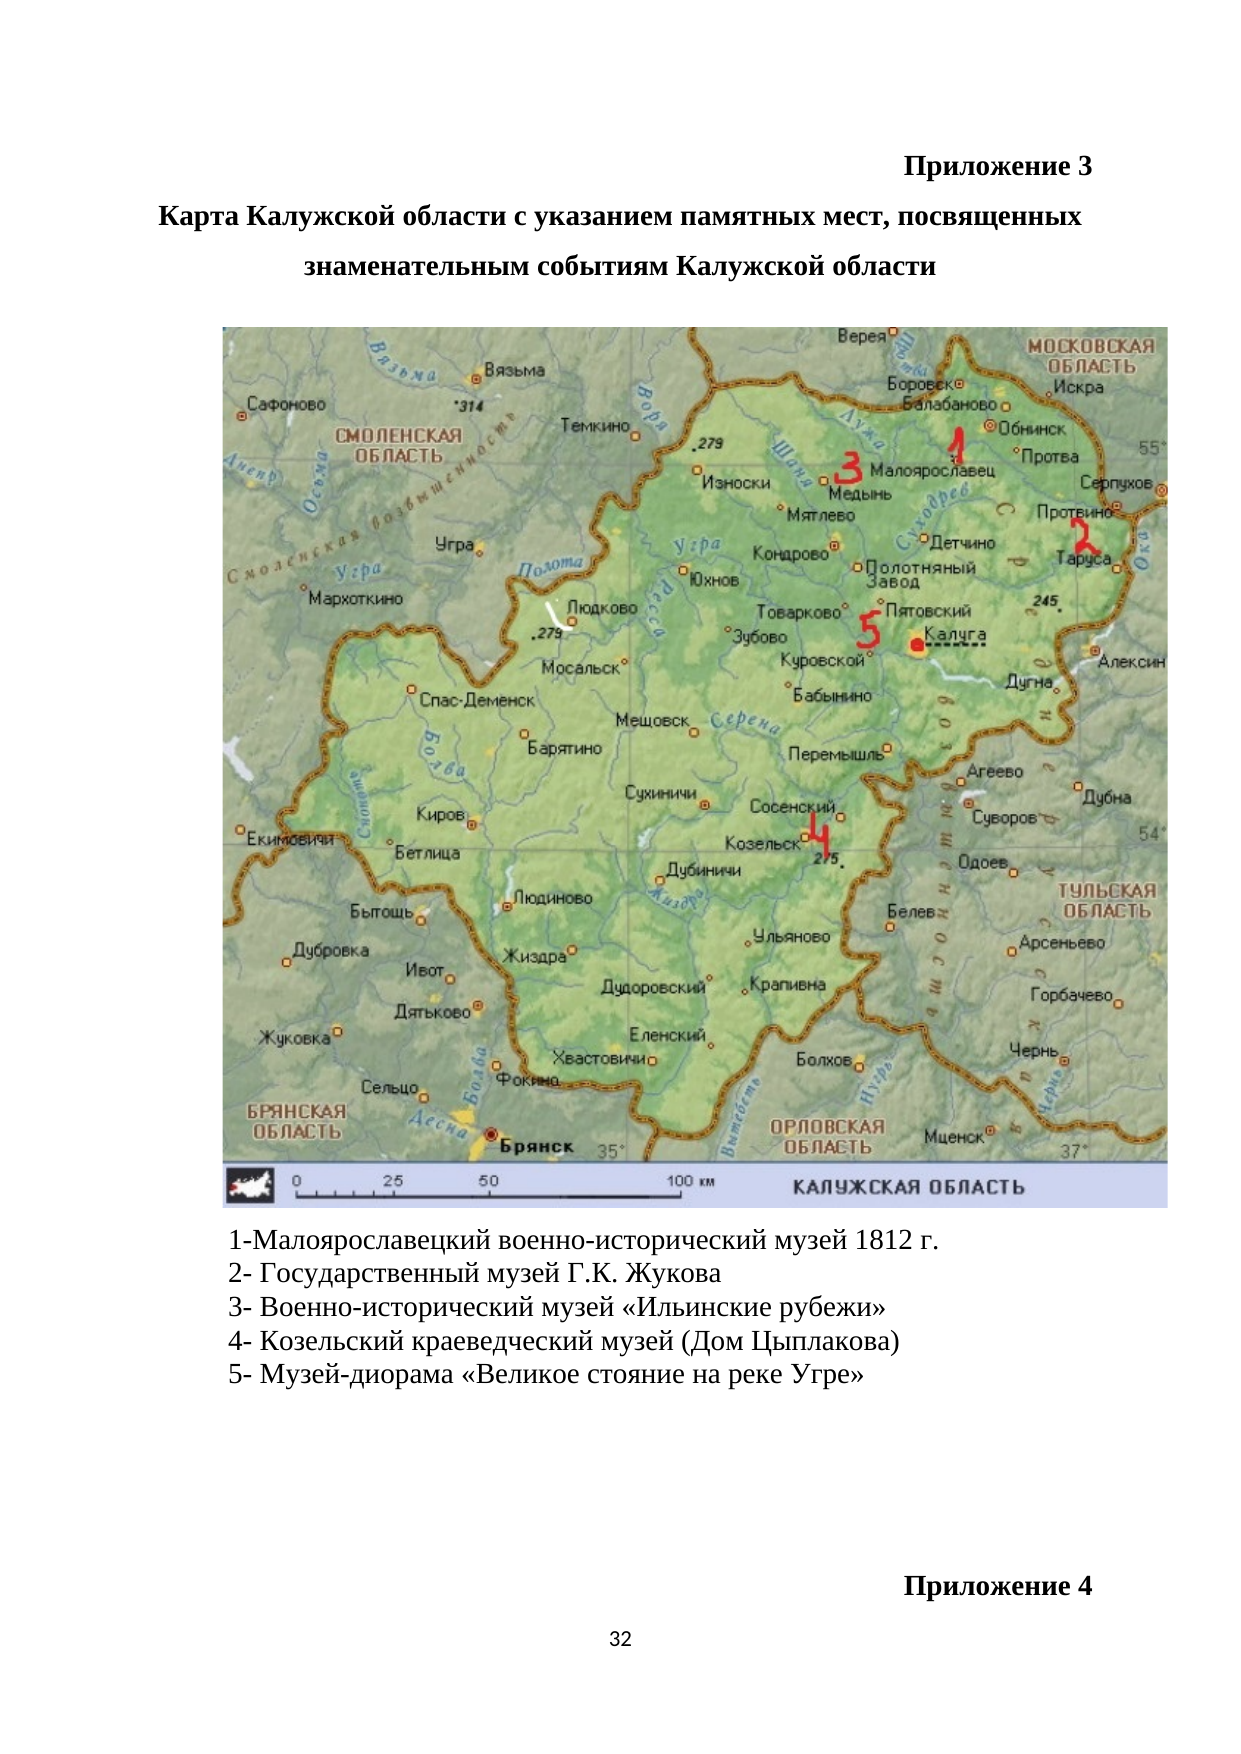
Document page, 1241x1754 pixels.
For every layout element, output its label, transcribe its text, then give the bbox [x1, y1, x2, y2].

list 5- Музей-диорама «Великое стояние на реке Угре» [148, 1356, 1092, 1390]
list 4- Козельский краеведческий музей (Дом Цыплакова) [148, 1323, 1092, 1356]
list Карта Калужской области с указанием памятных мест, посвященных знаменательным событиям Калужской области [148, 198, 1092, 282]
text Приложение 4 [148, 1568, 1092, 1601]
picture [222, 327, 1168, 1208]
list Приложение 3 [148, 148, 1092, 181]
list 2- Государственный музей Г.К. Жукова [148, 1256, 1092, 1289]
list 3- Военно-исторический музей «Ильинские рубежи» [148, 1289, 1092, 1323]
list 1-Малоярославецкий военно-исторический музей 1812 г. [148, 1222, 1092, 1256]
